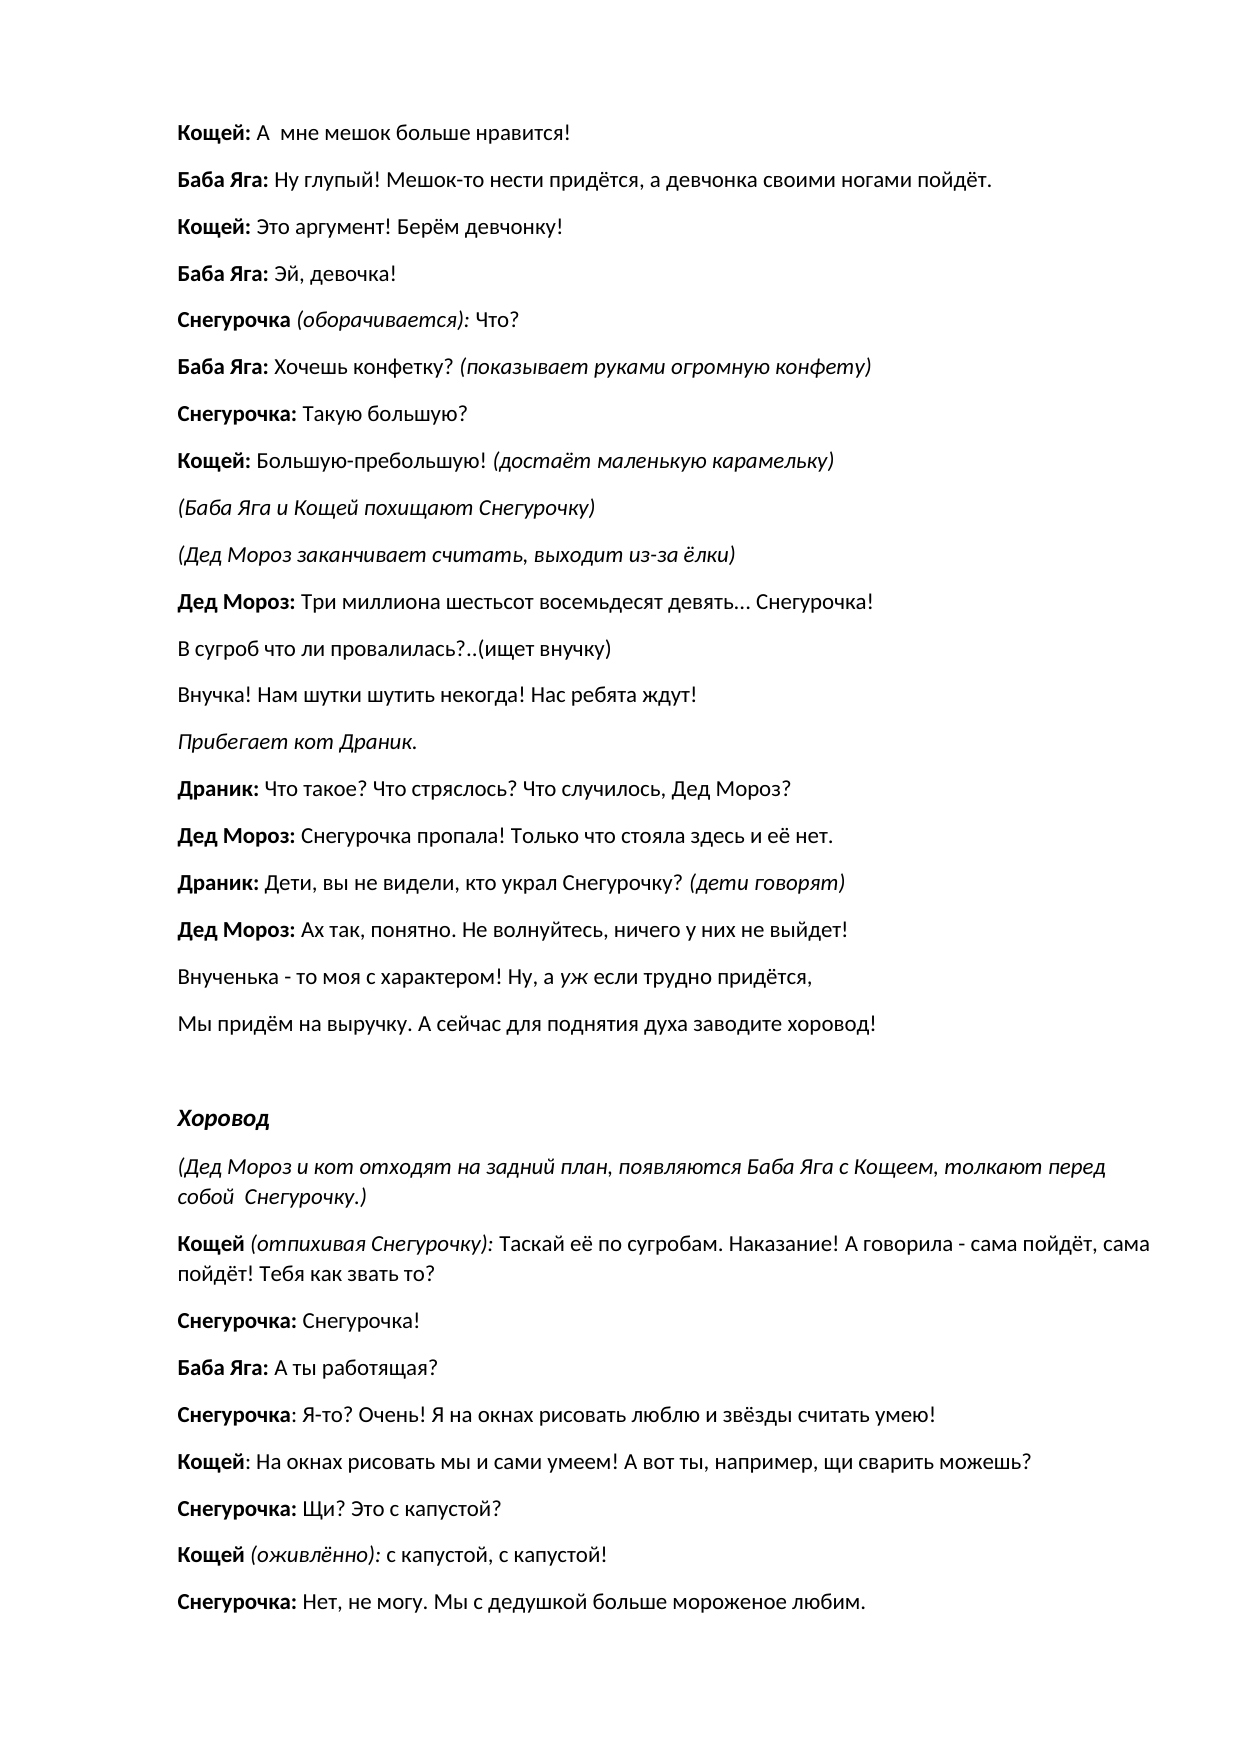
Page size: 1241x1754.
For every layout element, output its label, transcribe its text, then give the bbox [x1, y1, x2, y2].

text Дед Мороз: Три миллиона шестьсот восемьдесят девять... Снегурочка! [177, 587, 1152, 615]
text Баба Яга: А ты работящая? [177, 1353, 1152, 1381]
text Снегурочка: Нет, не могу. Мы с дедушкой больше мороженое любим. [177, 1587, 1152, 1616]
text (Баба Яга и Кощей похищают Снегурочку) [177, 493, 1152, 521]
text Баба Яга: Хочешь конфетку? (показывает руками огромную конфету) [177, 352, 1152, 381]
text Хоровод [177, 1102, 1152, 1133]
text Внученька - то моя с характером! Ну, а уж если трудно придётся, [177, 962, 1152, 990]
text Кощей: На окнах рисовать мы и сами умеем! А вот ты, например, щи сварить можешь? [177, 1447, 1152, 1475]
text Внучка! Нам шутки шутить некогда! Нас ребята ждут! [177, 681, 1152, 709]
text Кощей: Это аргумент! Берём девчонку! [177, 212, 1152, 240]
text (Дед Мороз и кот отходят на задний план, появляются Баба Яга с Кощеем, толкают перед собой Снегурочку.) [177, 1152, 1152, 1210]
text Кощей (оживлённо): с капустой, с капустой! [177, 1541, 1152, 1569]
text Снегурочка (оборачивается): Что? [177, 306, 1152, 334]
text Прибегает кот Драник. [177, 727, 1152, 756]
text Баба Яга: Ну глупый! Мешок-то нести придётся, а девчонка своими ногами пойдёт. [177, 165, 1152, 193]
text Мы придём на выручку. А сейчас для поднятия духа заводите хоровод! [177, 1009, 1152, 1037]
text Кощей: Большую-пребольшую! (достаёт маленькую карамельку) [177, 446, 1152, 474]
text Дед Мороз: Снегурочка пропала! Только что стояла здесь и её нет. [177, 821, 1152, 849]
text (Дед Мороз заканчивает считать, выходит из-за ёлки) [177, 540, 1152, 568]
text В сугроб что ли провалилась?..(ищет внучку) [177, 634, 1152, 662]
text Драник: Что такое? Что стряслось? Что случилось, Дед Мороз? [177, 774, 1152, 802]
text Кощей (отпихивая Снегурочку): Таскай её по сугробам. Наказание! А говорила - сама пойдёт, сама пойдёт! Тебя как звать то? [177, 1229, 1152, 1287]
text Снегурочка: Я-то? Очень! Я на окнах рисовать люблю и звёзды считать умею! [177, 1400, 1152, 1428]
text Драник: Дети, вы не видели, кто украл Снегурочку? (дети говорят) [177, 868, 1152, 896]
text Снегурочка: Такую большую? [177, 399, 1152, 427]
text Дед Мороз: Ах так, понятно. Не волнуйтесь, ничего у них не выйдет! [177, 915, 1152, 943]
text Снегурочка: Щи? Это с капустой? [177, 1494, 1152, 1522]
text Баба Яга: Эй, девочка! [177, 259, 1152, 287]
text Кощей: А мне мешок больше нравится! [177, 118, 1152, 146]
text Снегурочка: Снегурочка! [177, 1306, 1152, 1334]
